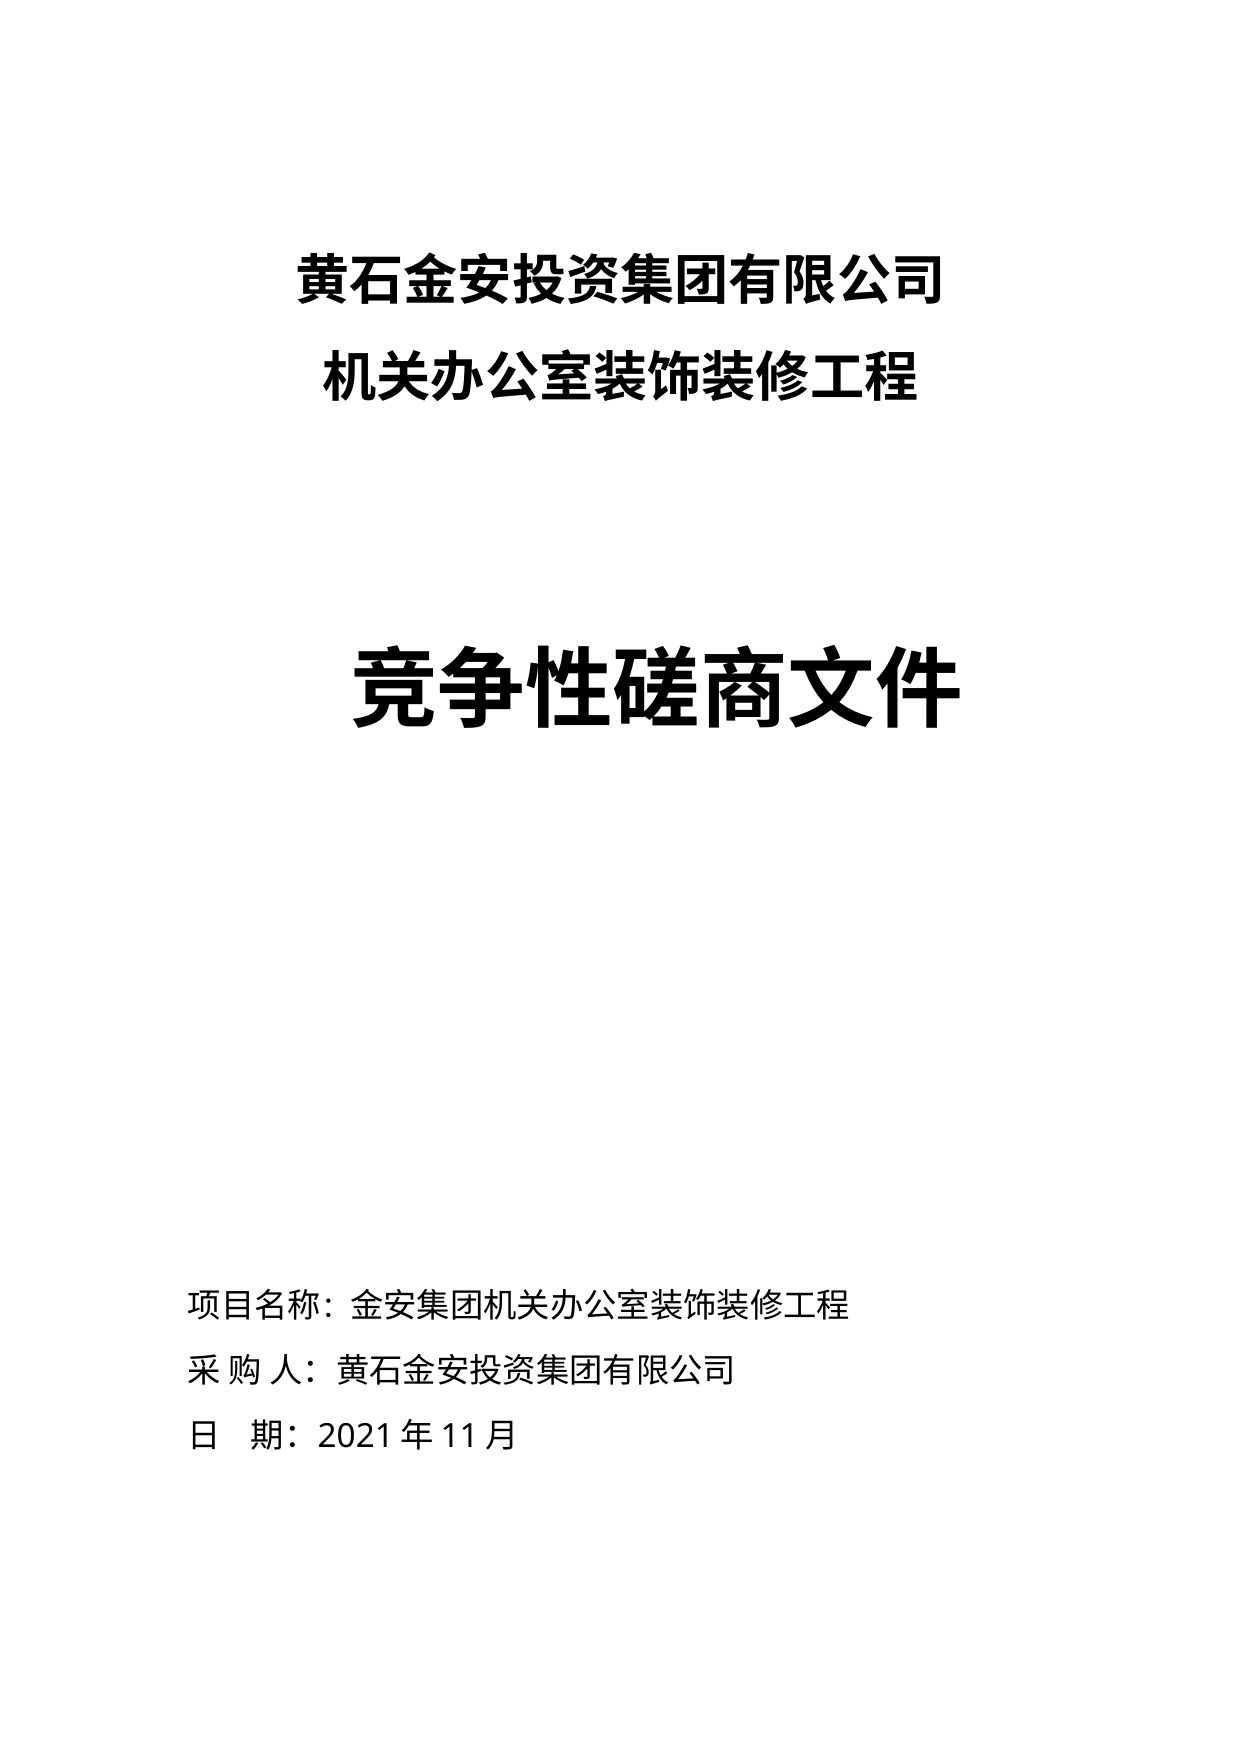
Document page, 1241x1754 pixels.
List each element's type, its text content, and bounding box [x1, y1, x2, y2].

text 采 购 人：黄石金安投资集团有限公司 [187, 1335, 1053, 1400]
text 黄石金安投资集团有限公司 [187, 227, 1053, 324]
text 竞争性磋商文件 [187, 617, 1125, 747]
text 机关办公室装饰装修工程 [187, 324, 1053, 422]
text 日 期：2021年11月 [187, 1400, 1053, 1465]
text 项目名称：金安集团机关办公室装饰装修工程 [187, 1270, 1053, 1335]
